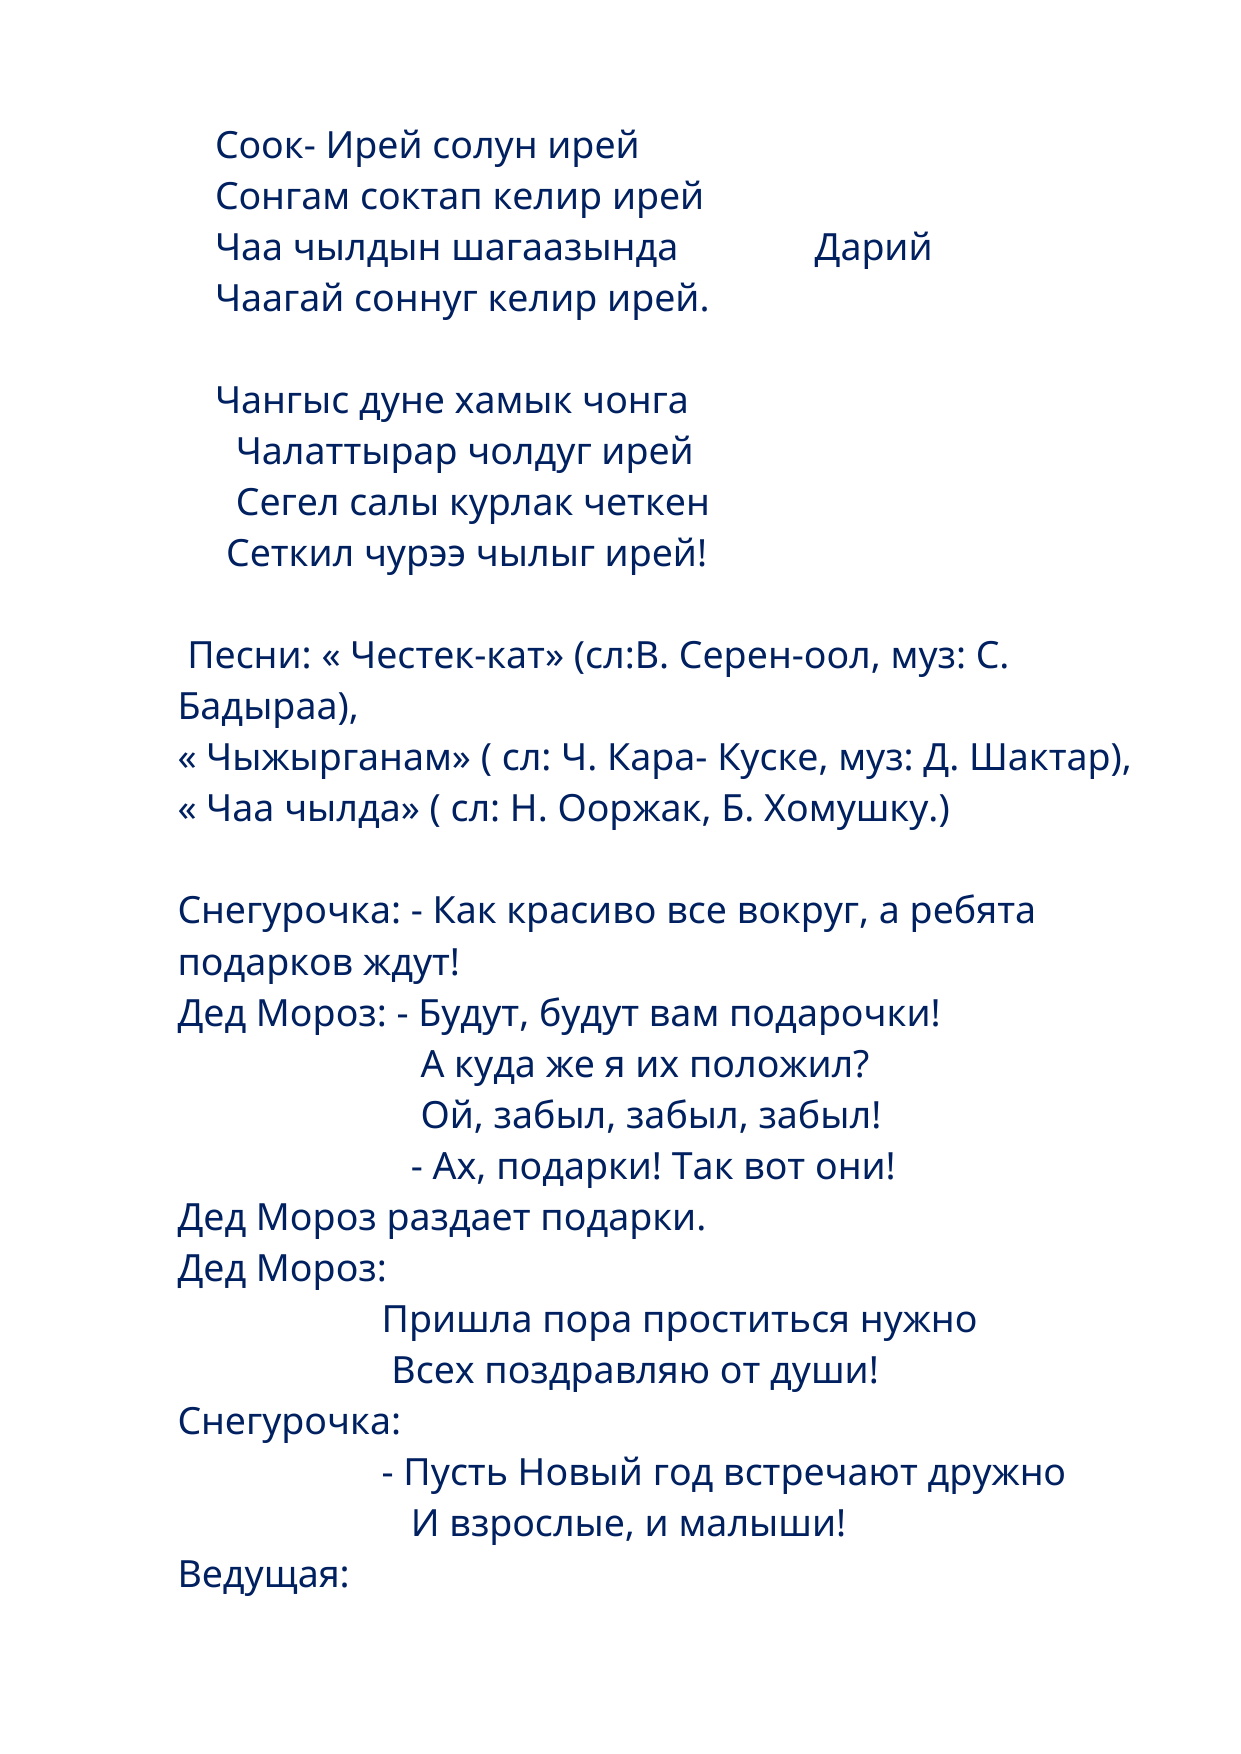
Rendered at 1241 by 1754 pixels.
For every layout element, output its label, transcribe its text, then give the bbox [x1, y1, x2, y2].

text Пришла пора проститься нужно [177, 1292, 1152, 1343]
text Сеткил чурээ чылыг ирей! [177, 526, 1152, 577]
text Дед Мороз раздает подарки. [177, 1190, 1152, 1241]
text Всех поздравляю от души! [177, 1343, 1152, 1394]
text Соок- Ирей солун ирей [177, 118, 1152, 169]
text Снегурочка: [177, 1394, 1152, 1445]
text Чалаттырар чолдуг ирей [177, 424, 1152, 475]
text - Пусть Новый год встречают дружно [177, 1445, 1152, 1496]
text Сонгам соктап келир ирей [177, 169, 1152, 220]
text Песни: « Честек-кат» (сл:В. Серен-оол, муз: С. Бадыраа), [177, 628, 1152, 731]
text « Чыжырганам» ( сл: Ч. Кара- Куске, муз: Д. Шактар), [177, 731, 1152, 782]
text Ой, забыл, забыл, забыл! [177, 1088, 1152, 1139]
text Снегурочка: - Как красиво все вокруг, а ребята подарков ждут! [177, 884, 1152, 986]
text Дед Мороз: [177, 1241, 1152, 1292]
text И взрослые, и малыши! [177, 1496, 1152, 1547]
text Дед Мороз: - Будут, будут вам подарочки! [177, 986, 1152, 1037]
text Чаа чылдын шагаазында Дарий [177, 220, 1152, 271]
text « Чаа чылда» ( сл: Н. Ооржак, Б. Хомушку.) [177, 782, 1152, 833]
text А куда же я их положил? [177, 1037, 1152, 1088]
text Сегел салы курлак четкен [177, 475, 1152, 526]
text Ведущая: [177, 1547, 1152, 1598]
text Чангыс дуне хамык чонга [177, 373, 1152, 424]
text Чаагай соннуг келир ирей. [177, 271, 1152, 322]
text - Ах, подарки! Так вот они! [177, 1139, 1152, 1190]
